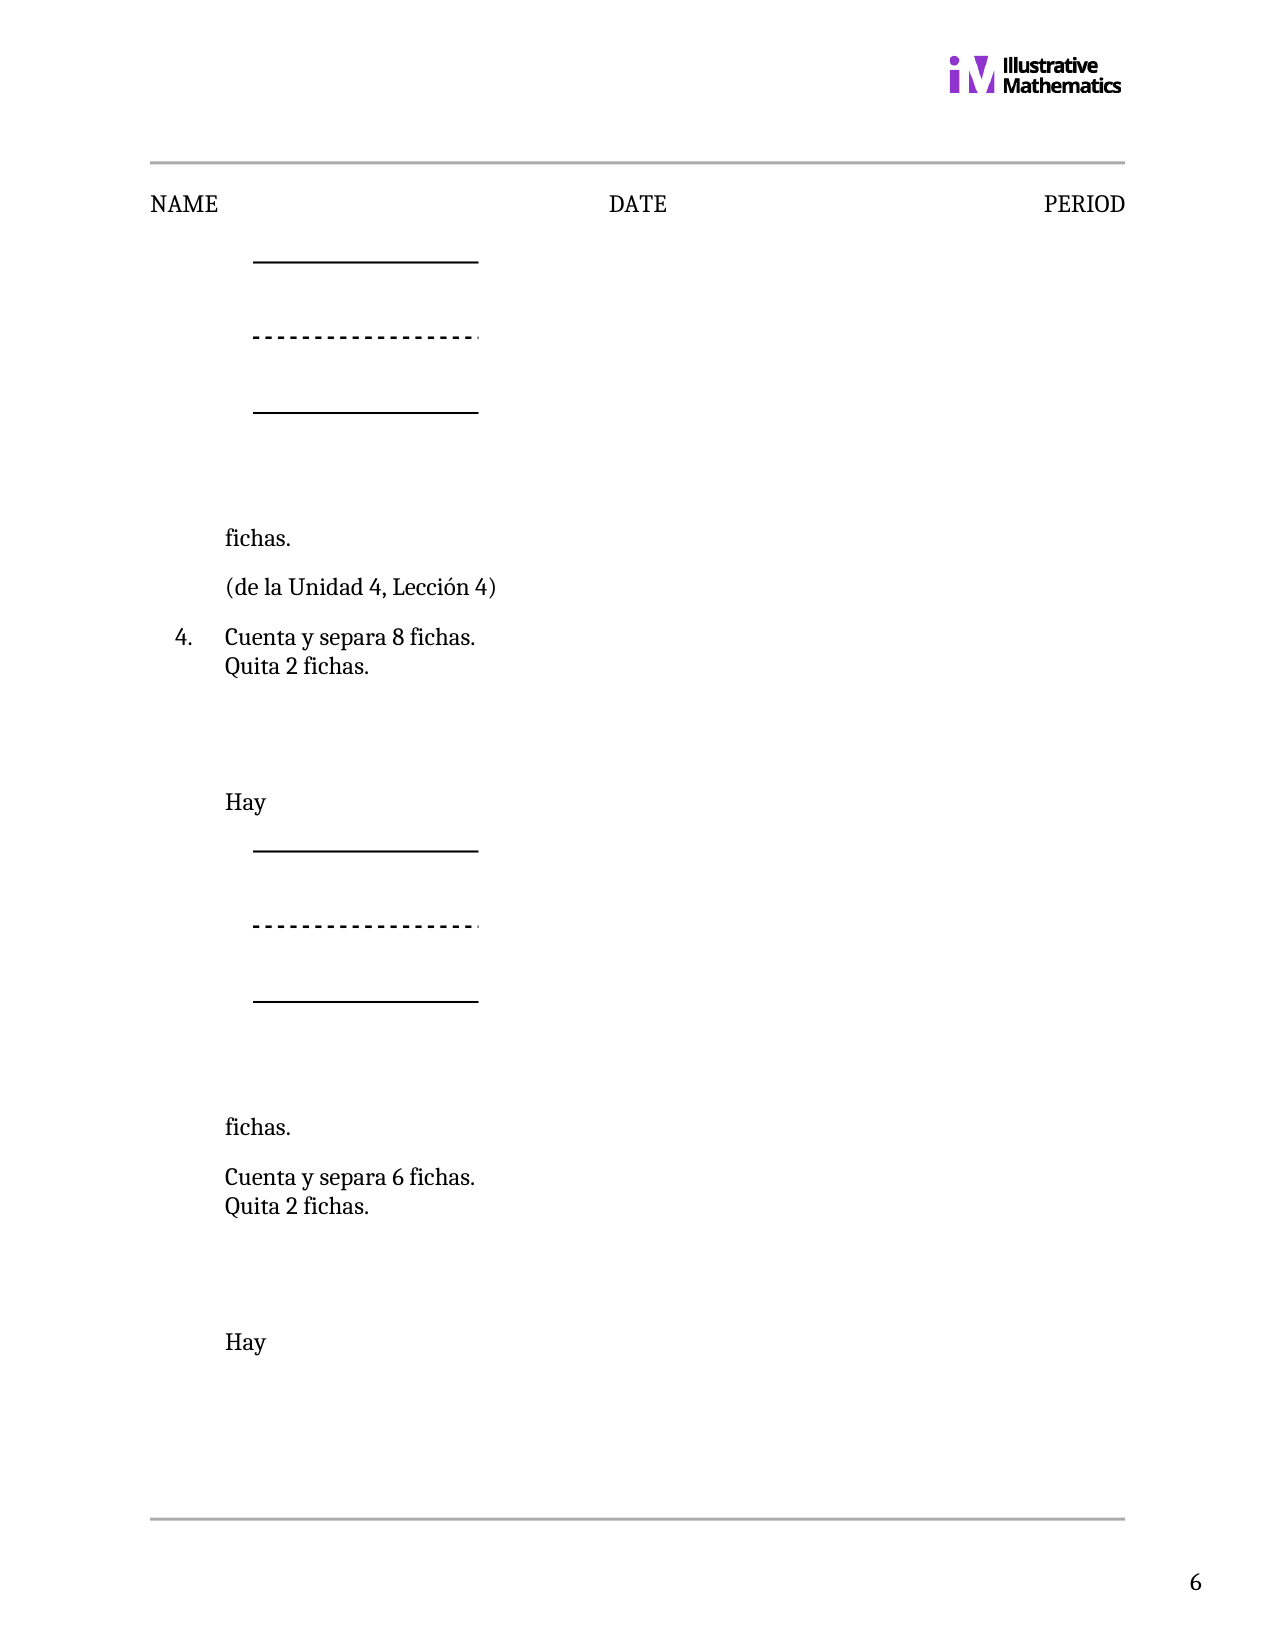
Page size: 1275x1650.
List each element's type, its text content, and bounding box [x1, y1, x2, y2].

list Cuenta y separa 8 fichas. Quita 2 fichas. [175, 623, 1125, 680]
list fichas. [175, 1027, 1125, 1142]
list fichas. [175, 437, 1125, 552]
list Hay [175, 701, 1125, 816]
list Cuenta y separa 6 fichas. Quita 2 fichas. [175, 1163, 1125, 1220]
list Hay [175, 1241, 1125, 1356]
list (de la Unidad 4, Lección 4) [175, 573, 1125, 602]
picture [243, 247, 488, 428]
picture [949, 55, 1121, 93]
picture [243, 837, 488, 1017]
